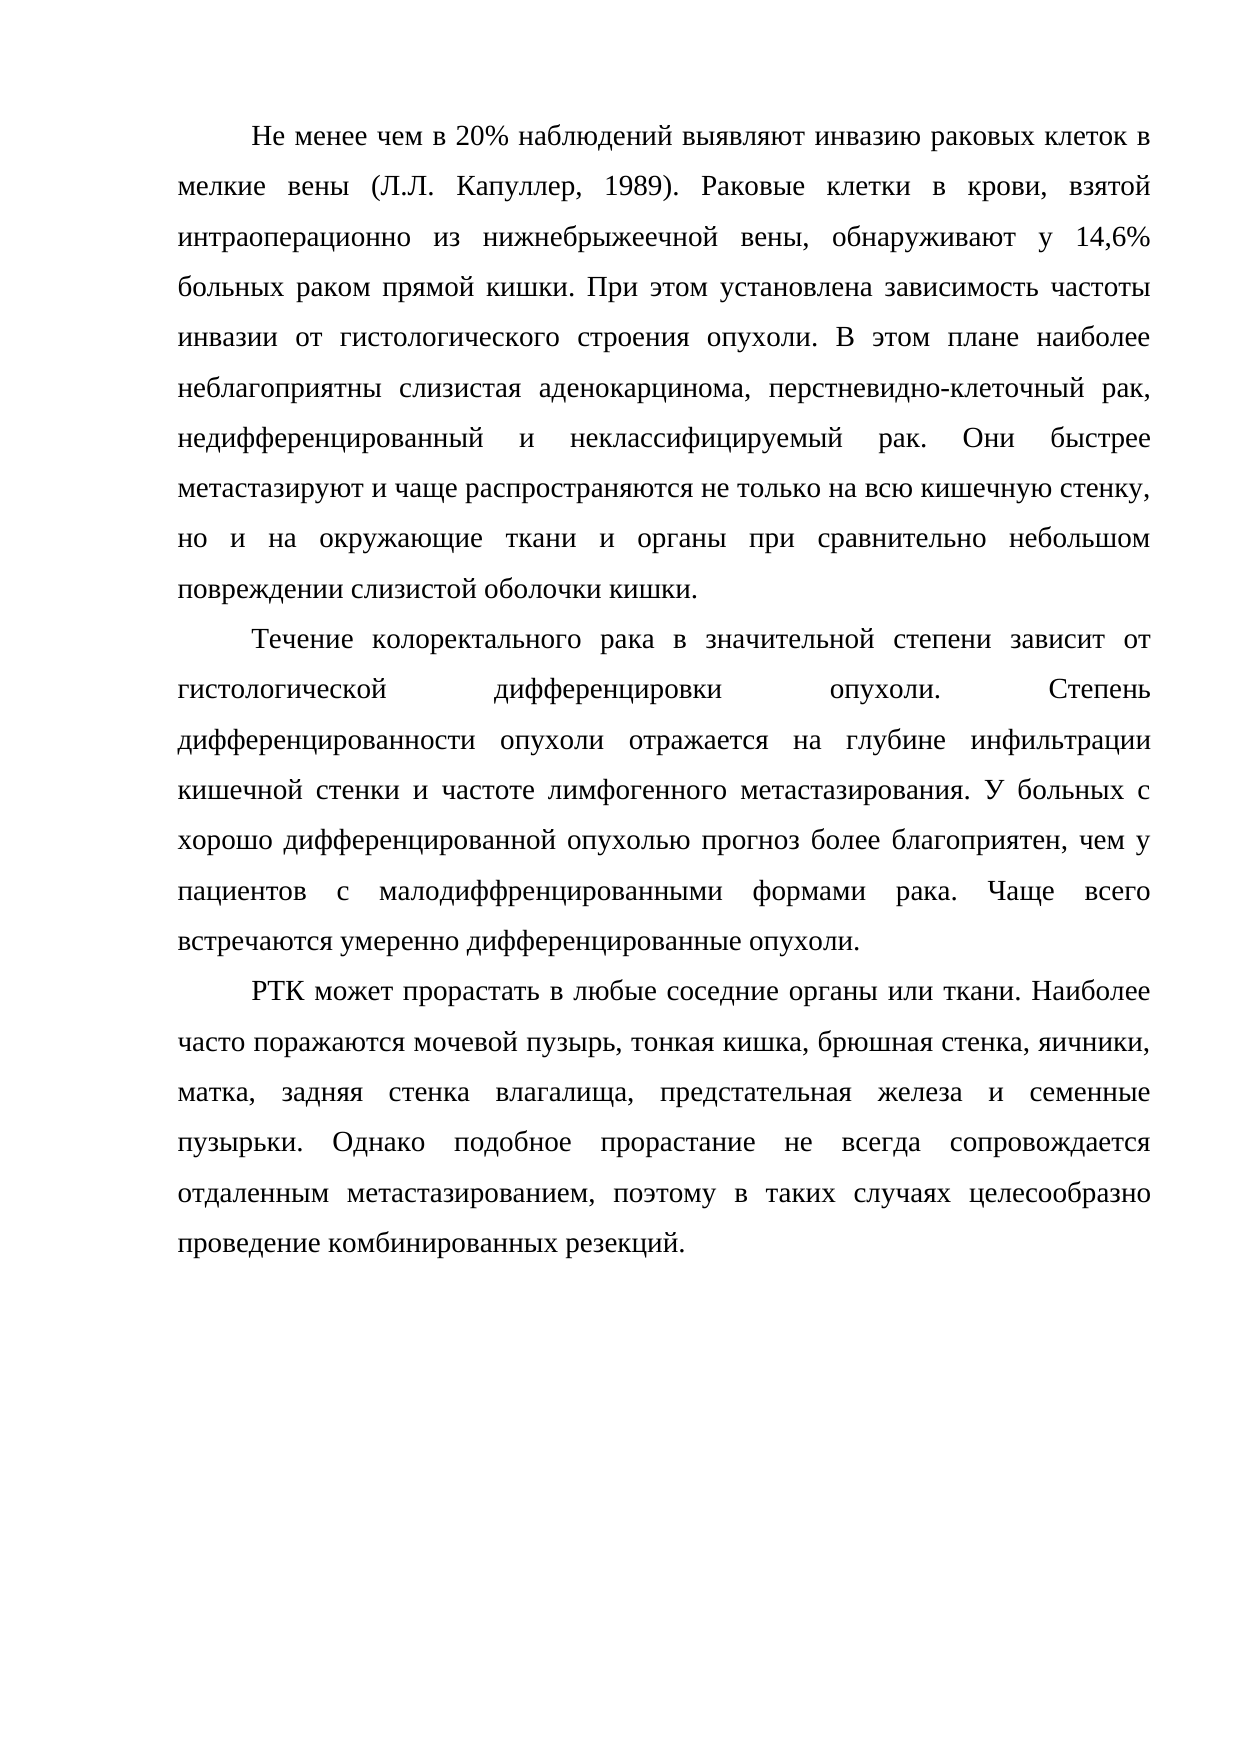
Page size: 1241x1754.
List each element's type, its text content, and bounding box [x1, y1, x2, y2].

text РТК может прорастать в любые соседние органы или ткани. Наиболее часто поражаются мочевой пузырь, тонкая кишка, брюшная стенка, яичники, матка, задняя стенка влагалища, предстательная железа и семенные пузырьки. Однако подобное прорастание не всегда сопровождается отдаленным метастазированием, поэтому в таких случаях целесообразно проведение комбинированных резекций. [177, 973, 1152, 1258]
text Не менее чем в 20% наблюдений выявляют инвазию раковых клеток в мелкие вены (Л.Л. Капуллер, 1989). Раковые клетки в крови, взятой интраоперационно из нижнебрыжеечной вены, обнаруживают у 14,6% больных раком прямой кишки. При этом установлена зависимость частоты инвазии от гистологического строения опухоли. В этом плане наиболее неблагоприятны слизистая аденокарцинома, перстневидно-клеточный рак, недифференцированный и неклассифицируемый рак. Они быстрее метастазируют и чаще распространяются не только на всю кишечную стенку, но и на окружающие ткани и органы при сравнительно небольшом повреждении слизистой оболочки кишки. [177, 118, 1152, 604]
text Течение колоректального рака в значительной степени зависит от гистологической дифференцировки опухоли. Степень дифференцированности опухоли отражается на глубине инфильтрации кишечной стенки и частоте лимфогенного метастазирования. У больных с хорошо дифференцированной опухолью прогноз более благоприятен, чем у пациентов с малодиффренцированными формами рака. Чаще всего встречаются умеренно дифференцированные опухоли. [177, 621, 1152, 957]
